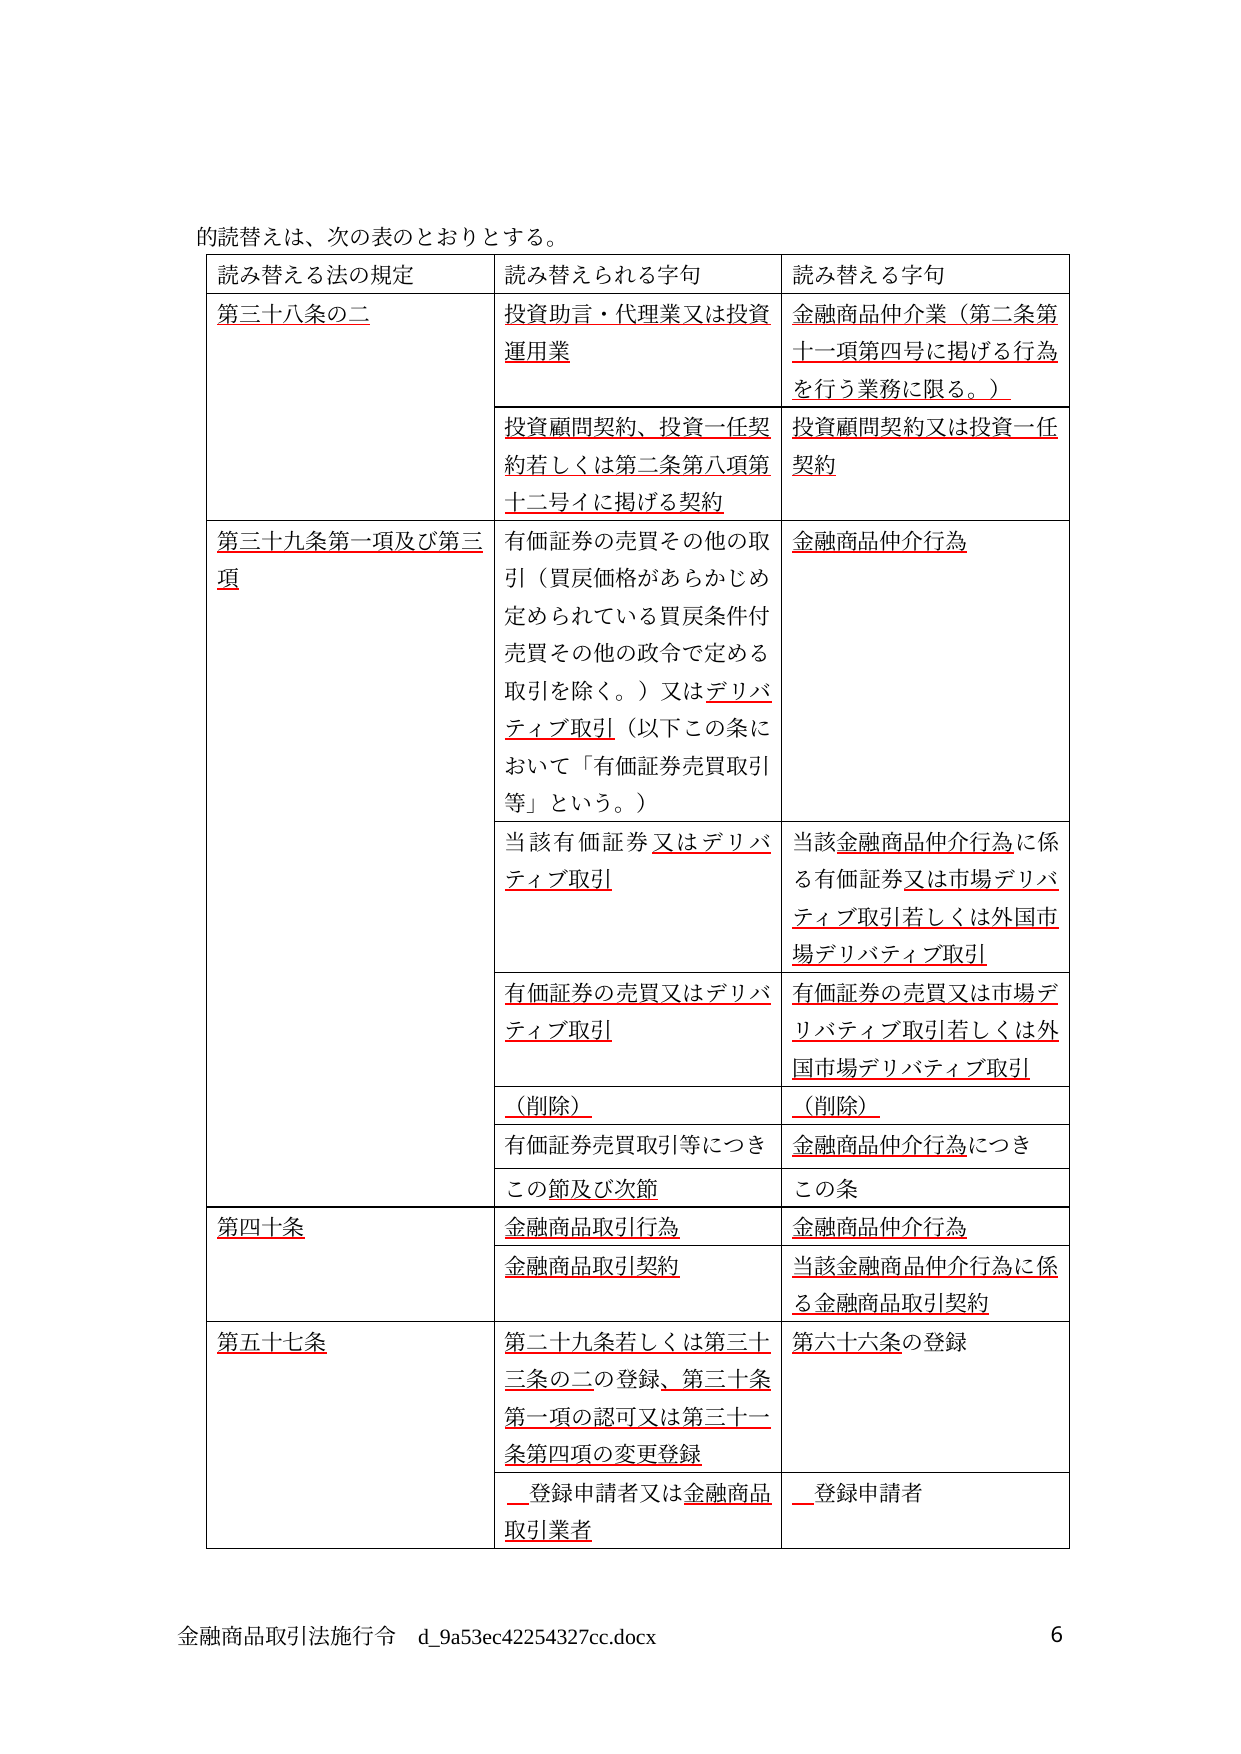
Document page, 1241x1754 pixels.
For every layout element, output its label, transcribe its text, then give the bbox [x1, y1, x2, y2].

table_cell 第五十七条 [207, 1322, 494, 1548]
table_cell 有価証券の売買又はデリバティブ取引 [495, 973, 781, 1086]
table_cell 第二十九条若しくは第三十三条の二の登録、第三十条第一項の認可又は第三十一条第四項の変更登録 [495, 1322, 781, 1472]
table_cell 金融商品取引行為 [495, 1208, 781, 1245]
table_cell 当該金融商品仲介行為に係る金融商品取引契約 [782, 1246, 1069, 1321]
table_header 読み替えられる字句 [495, 255, 781, 293]
table_cell 第三十八条の二 [207, 294, 494, 520]
table_header 読み替える法の規定 [207, 255, 494, 293]
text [177, 217, 1063, 254]
table_cell 登録申請者 [782, 1473, 1069, 1548]
table_cell 有価証券売買取引等につき [495, 1125, 781, 1168]
table_cell 金融商品仲介業（第二条第十一項第四号に掲げる行為を行う業務に限る。） [782, 294, 1069, 406]
table_cell 有価証券の売買その他の取引（買戻価格があらかじめ定められている買戻条件付売買その他の政令で定める取引を除く。）又はデリバティブ取引（以下この条において「有価証券売買取引等」という。） [495, 521, 781, 821]
table_cell 金融商品仲介行為につき [782, 1125, 1069, 1168]
table_cell （削除） [782, 1087, 1069, 1124]
table_cell 投資助言・代理業又は投資運用業 [495, 294, 781, 406]
table_cell 登録申請者又は金融商品取引業者 [495, 1473, 781, 1548]
table_cell この節及び次節 [495, 1169, 781, 1206]
table_header 読み替える字句 [782, 255, 1069, 293]
table_cell （削除） [495, 1087, 781, 1124]
table_cell 金融商品仲介行為 [782, 521, 1069, 821]
table_cell 第三十九条第一項及び第三項 [207, 521, 494, 1206]
table_cell 投資顧問契約、投資一任契約若しくは第二条第八項第十二号イに掲げる契約 [495, 408, 781, 520]
table_cell 当該金融商品仲介行為に係る有価証券又は市場デリバティブ取引若しくは外国市場デリバティブ取引 [782, 822, 1069, 972]
table_cell この条 [782, 1169, 1069, 1206]
table_cell 有価証券の売買又は市場デリバティブ取引若しくは外国市場デリバティブ取引 [782, 973, 1069, 1086]
table_cell 投資顧問契約又は投資一任契約 [782, 408, 1069, 520]
table_cell 金融商品取引契約 [495, 1246, 781, 1321]
table_cell 第六十六条の登録 [782, 1322, 1069, 1472]
table_cell 当該有価証券又はデリバティブ取引 [495, 822, 781, 972]
table_cell 第四十条 [207, 1208, 494, 1321]
table_cell 金融商品仲介行為 [782, 1208, 1069, 1245]
